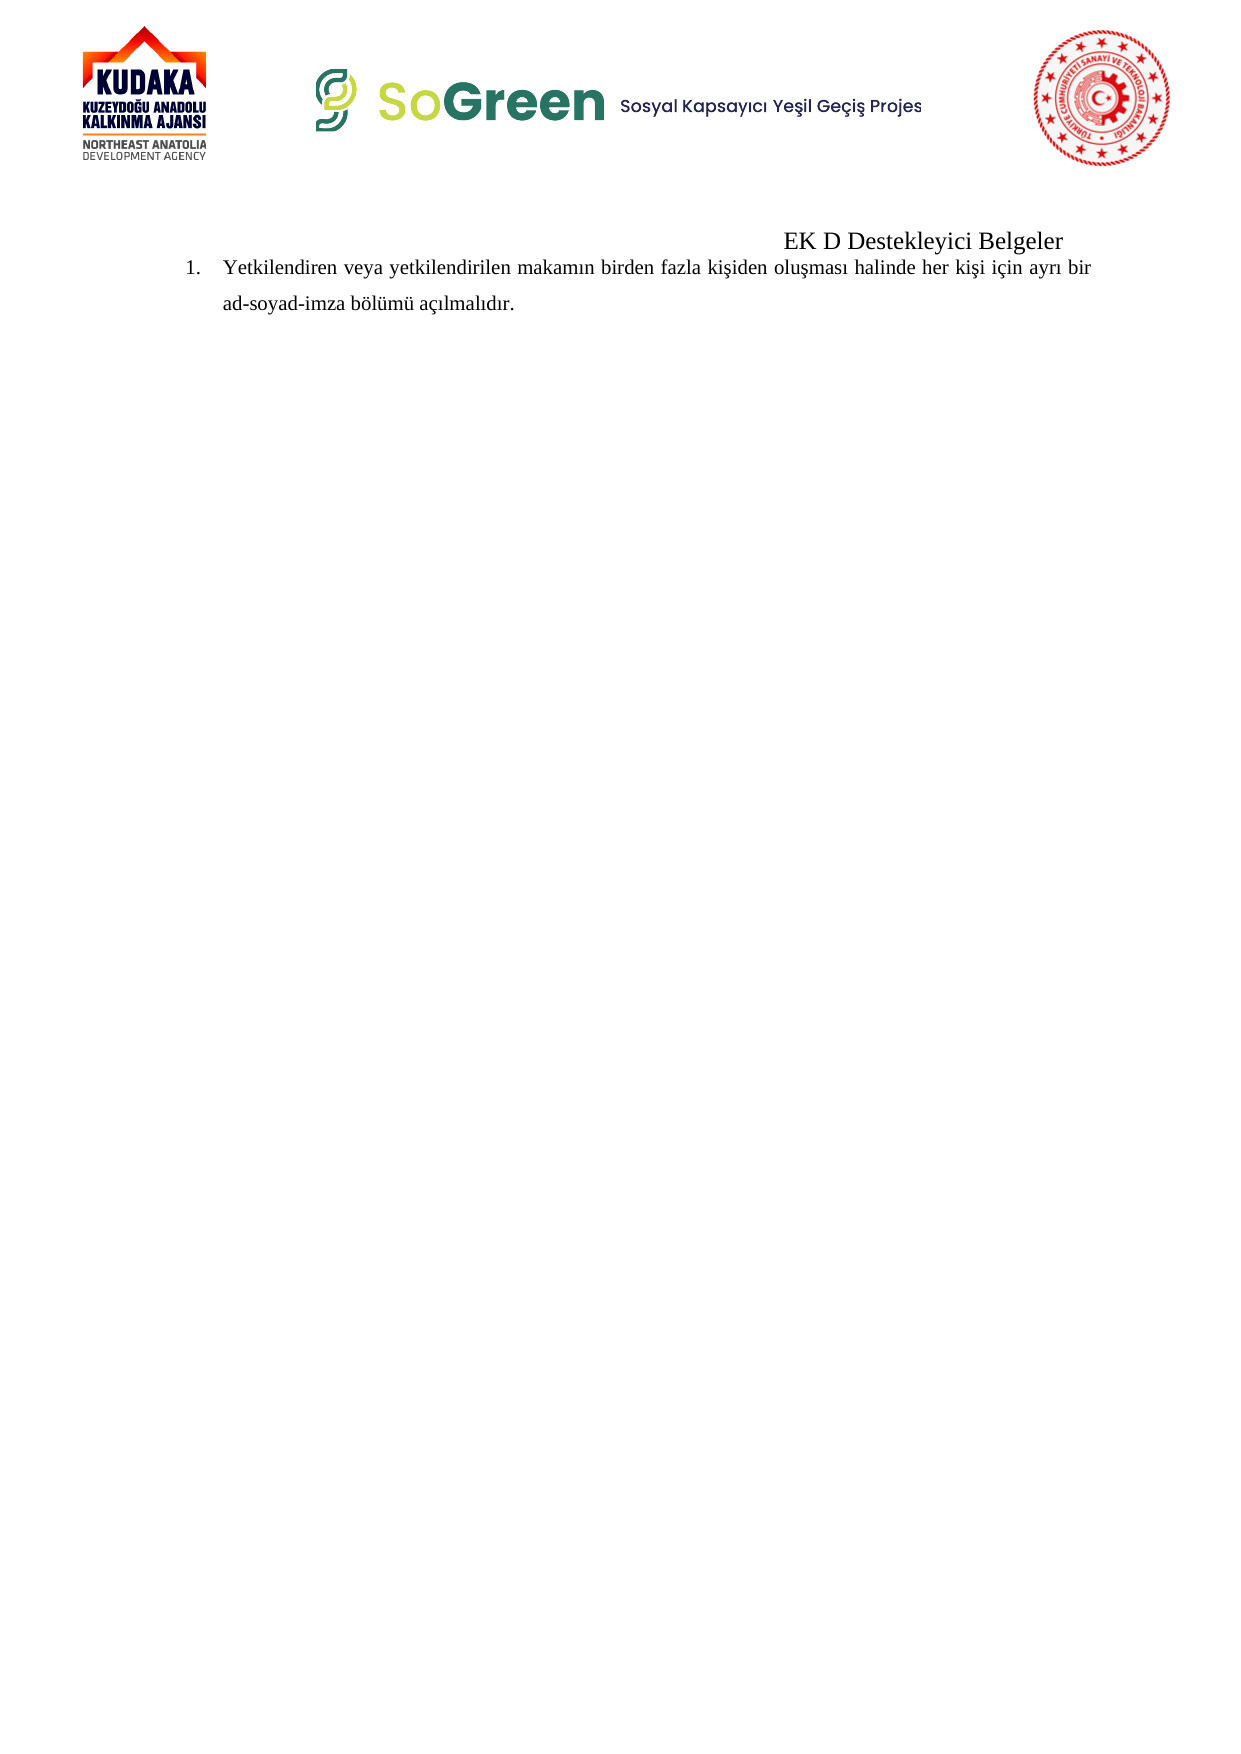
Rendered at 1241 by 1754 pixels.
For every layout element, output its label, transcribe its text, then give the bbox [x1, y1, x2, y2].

picture [1029, 26, 1170, 167]
picture [82, 26, 207, 160]
picture [314, 68, 920, 132]
list Yetkilendiren veya yetkilendirilen makamın birden fazla kişiden oluşması halinde her kişi için ayrı bir ad-soyad-imza bölümü açılmalıdır. [185, 255, 1092, 315]
